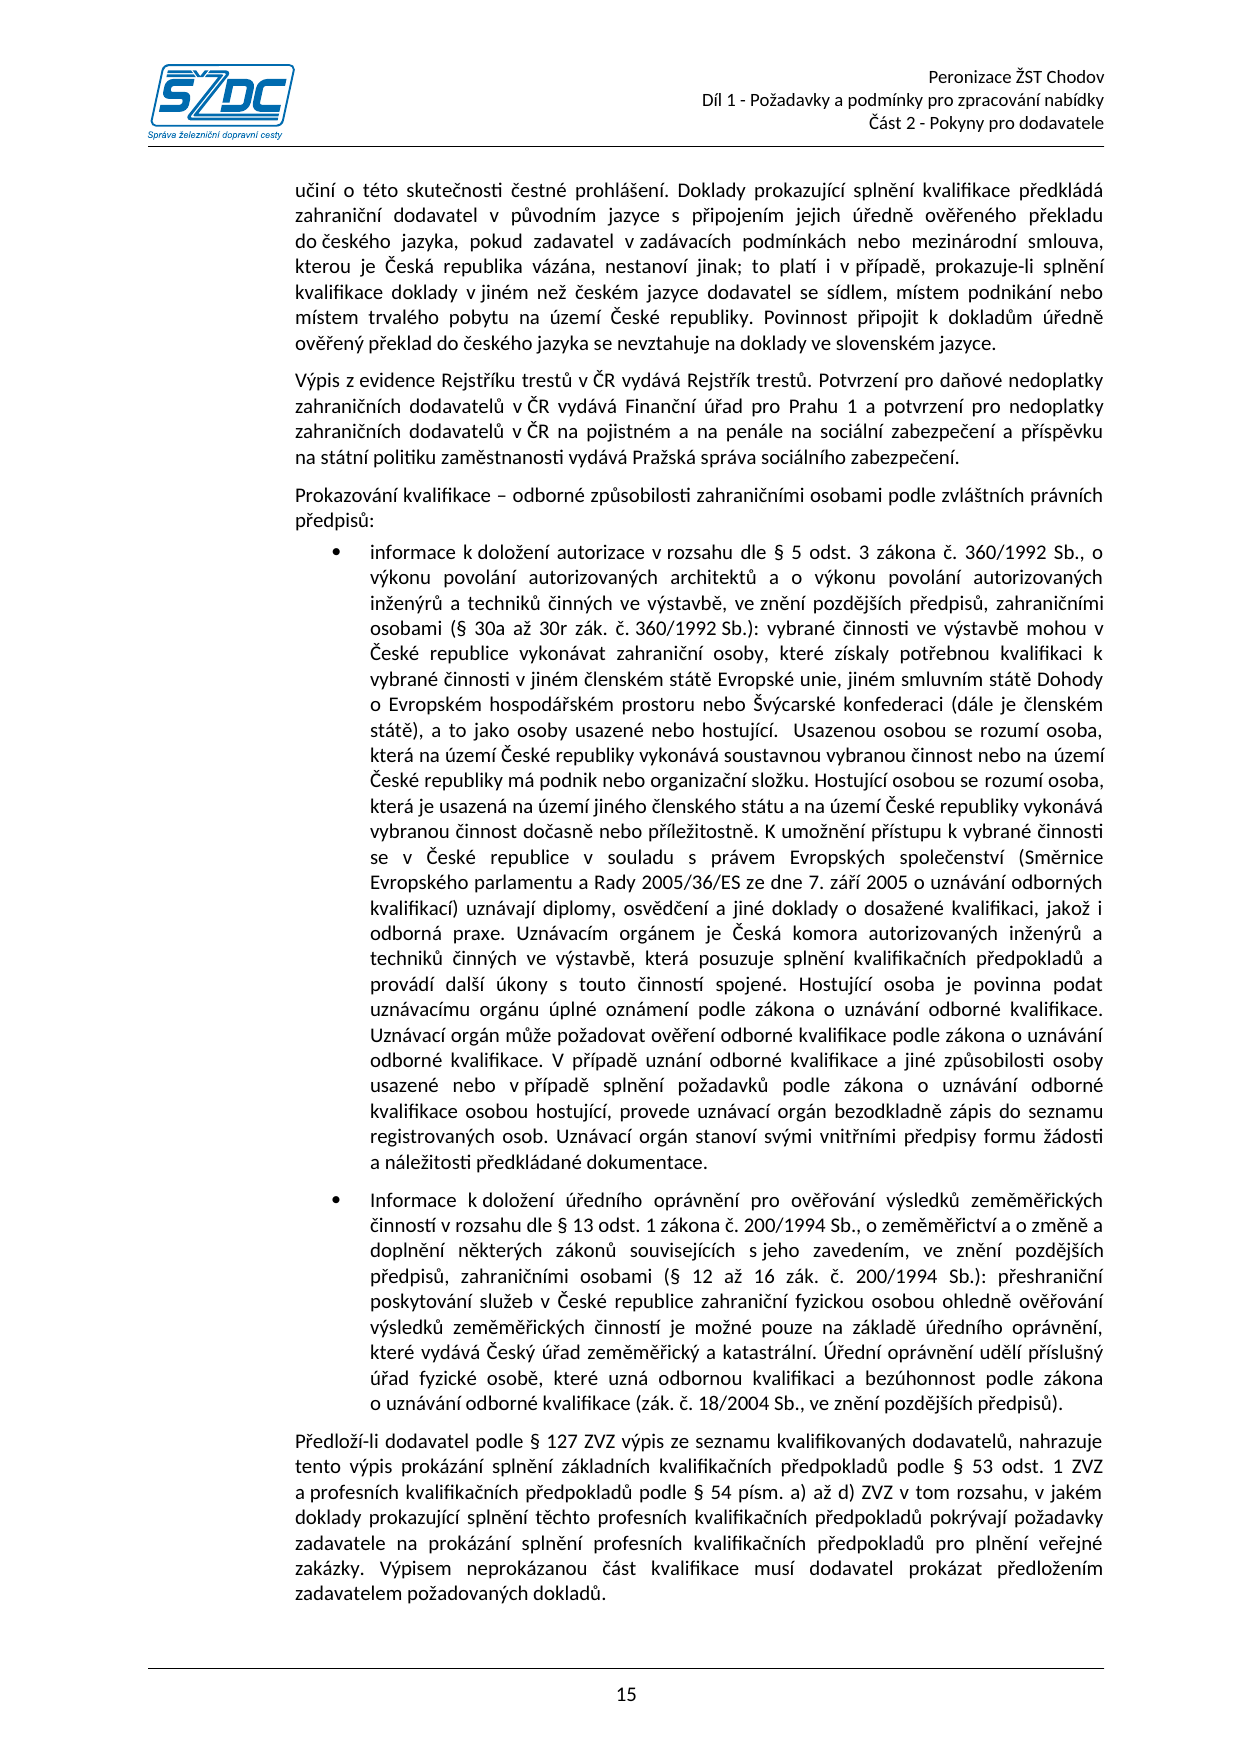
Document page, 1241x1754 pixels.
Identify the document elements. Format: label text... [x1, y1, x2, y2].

list Informace k doložení úředního oprávnění pro ověřování výsledků zeměměřických činností v rozsahu dle § 13 odst. 1 zákona č. 200/1994 Sb., o zeměměřictví a o změně a doplnění některých zákonů souvisejících s jeho zavedením, ve znění pozdějších předpisů, zahraničními osobami (§ 12 až 16 zák. č. 200/1994 Sb.): přeshraniční poskytování služeb v České republice zahraniční fyzickou osobou ohledně ověřování výsledků zeměměřických činností je možné pouze na základě úředního oprávnění, které vydává Český úřad zeměměřický a katastrální. Úřední oprávnění udělí příslušný úřad fyzické osobě, které uzná odbornou kvalifikaci a bezúhonnost podle zákona o uznávání odborné kvalifikace (zák. č. 18/2004 Sb., ve znění pozdějších předpisů). [332, 1187, 1104, 1416]
text Předloží-li dodavatel podle § 127 ZVZ výpis ze seznamu kvalifikovaných dodavatelů, nahrazuje tento výpis prokázání splnění základních kvalifikačních předpokladů podle § 53 odst. 1 ZVZ a profesních kvalifikačních předpokladů podle § 54 písm. a) až d) ZVZ v tom rozsahu, v jakém doklady prokazující splnění těchto profesních kvalifikačních předpokladů pokrývají požadavky zadavatele na prokázání splnění profesních kvalifikačních předpokladů pro plnění veřejné zakázky. Výpisem neprokázanou část kvalifikace musí dodavatel prokázat předložením zadavatelem požadovaných dokladů. [295, 1428, 1104, 1606]
list informace k doložení autorizace v rozsahu dle § 5 odst. 3 zákona č. 360/1992 Sb., o výkonu povolání autorizovaných architektů a o výkonu povolání autorizovaných inženýrů a techniků činných ve výstavbě, ve znění pozdějších předpisů, zahraničními osobami (§ 30a až 30r zák. č. 360/1992 Sb.): vybrané činnosti ve výstavbě mohou v České republice vykonávat zahraniční osoby, které získaly potřebnou kvalifikaci k vybrané činnosti v jiném členském státě Evropské unie, jiném smluvním státě Dohody o Evropském hospodářském prostoru nebo Švýcarské konfederaci (dále je členském státě), a to jako osoby usazené nebo hostující. Usazenou osobou se rozumí osoba, která na území České republiky vykonává soustavnou vybranou činnost nebo na území České republiky má podnik nebo organizační složku. Hostující osobou se rozumí osoba, která je usazená na území jiného členského státu a na území České republiky vykonává vybranou činnost dočasně nebo příležitostně. K umožnění přístupu k vybrané činnosti se v České republice v souladu s právem Evropských společenství (Směrnice Evropského parlamentu a Rady 2005/36/ES ze dne 7. září 2005 o uznávání odborných kvalifikací) uznávají diplomy, osvědčení a jiné doklady o dosažené kvalifikaci, jakož i odborná praxe. Uznávacím orgánem je Česká komora autorizovaných inženýrů a techniků činných ve výstavbě, která posuzuje splnění kvalifikačních předpokladů a provádí další úkony s touto činností spojené. Hostující osoba je povinna podat uznávacímu orgánu úplné oznámení podle zákona o uznávání odborné kvalifikace. Uznávací orgán může požadovat ověření odborné kvalifikace podle zákona o uznávání odborné kvalifikace. V případě uznání odborné kvalifikace a jiné způsobilosti osoby usazené nebo v případě splnění požadavků podle zákona o uznávání odborné kvalifikace osobou hostující, provede uznávací orgán bezodkladně zápis do seznamu registrovaných osob. Uznávací orgán stanoví svými vnitřními předpisy formu žádosti a náležitosti předkládané dokumentace. [333, 539, 1104, 1174]
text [295, 177, 1104, 355]
text Výpis z evidence Rejstříku trestů v ČR vydává Rejstřík trestů. Potvrzení pro daňové nedoplatky zahraničních dodavatelů v ČR vydává Finanční úřad pro Prahu 1 a potvrzení pro nedoplatky zahraničních dodavatelů v ČR na pojistném a na penále na sociální zabezpečení a příspěvku na státní politiku zaměstnanosti vydává Pražská správa sociálního zabezpečení. [295, 368, 1104, 469]
text Prokazování kvalifikace – odborné způsobilosti zahraničními osobami podle zvláštních právních předpisů: [295, 482, 1104, 533]
